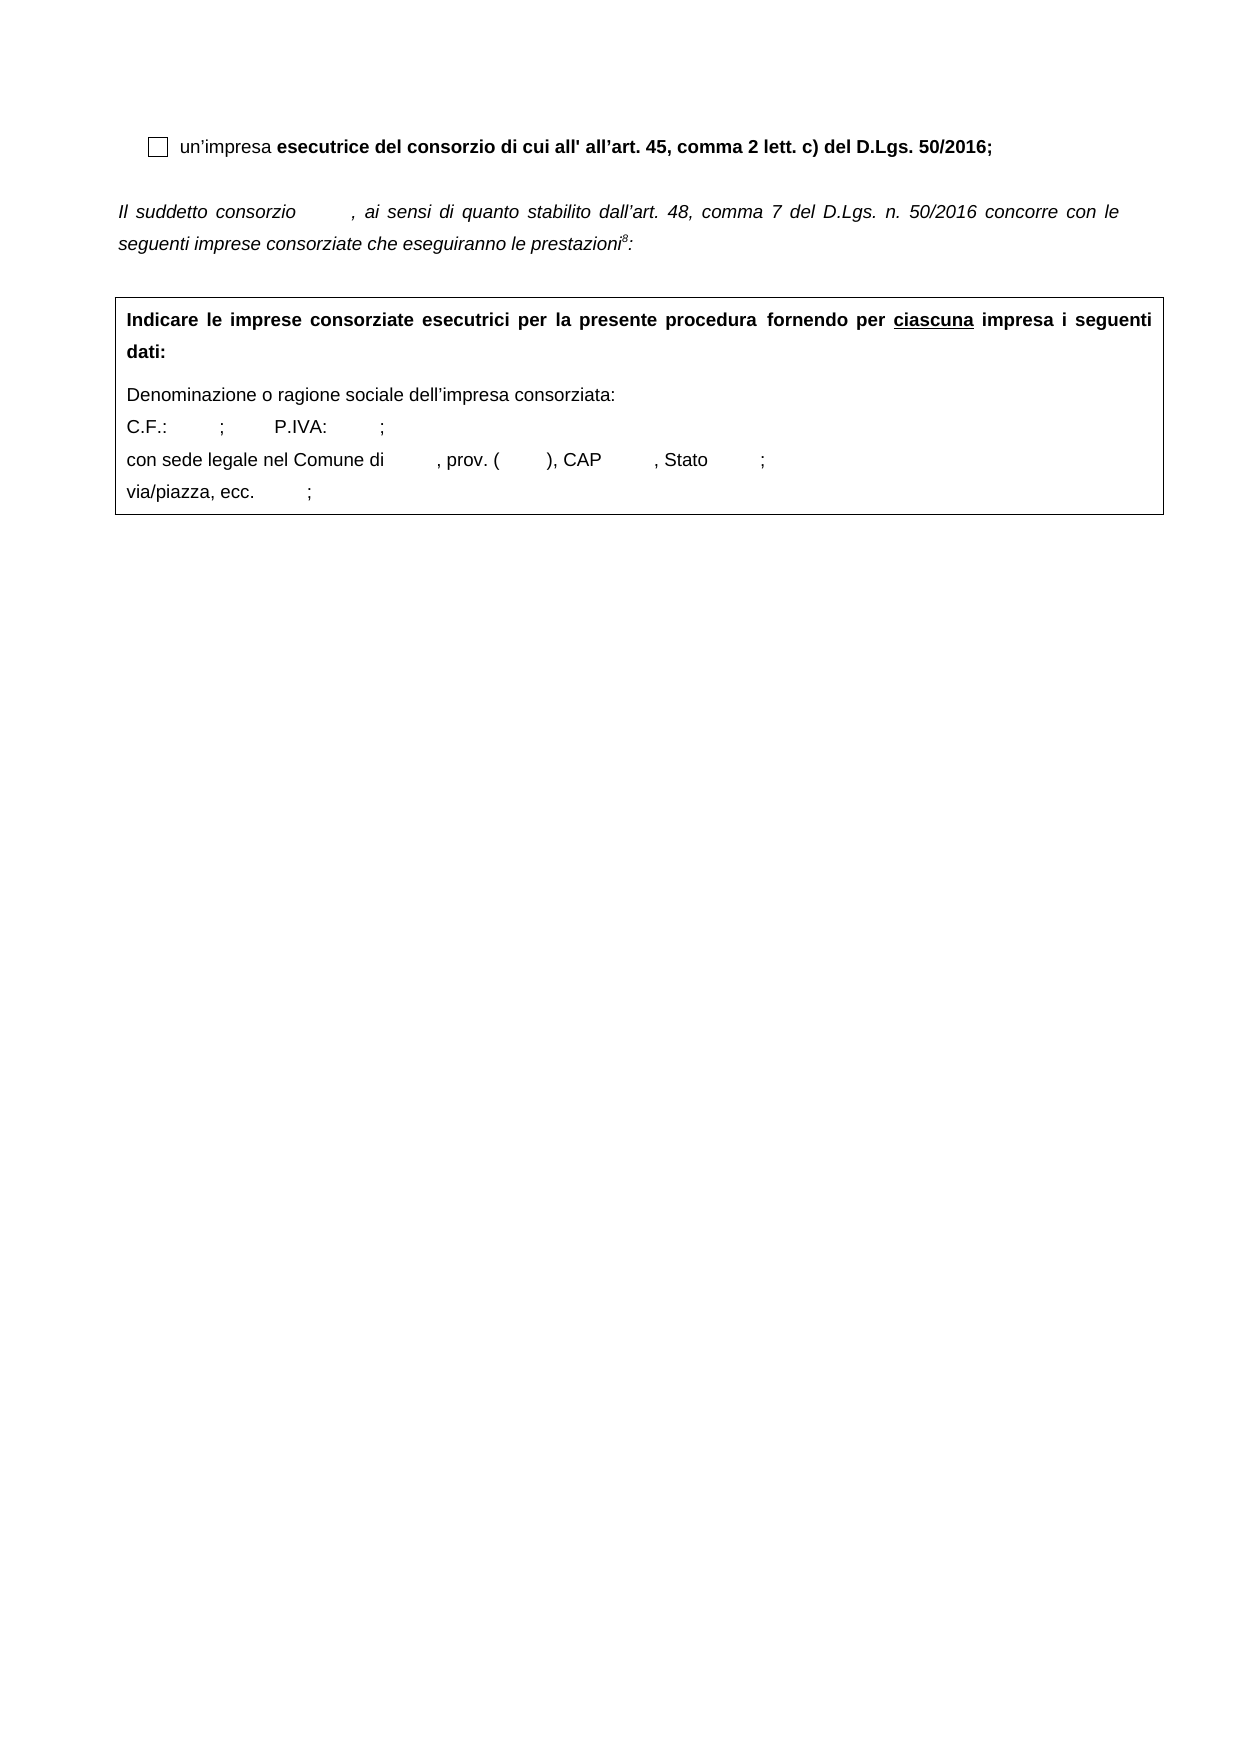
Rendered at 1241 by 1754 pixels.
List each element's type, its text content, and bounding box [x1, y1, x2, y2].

table_header Indicare le imprese consorziate esecutrici per la presente procedura fornendo per ciascuna impresa i seguenti dati: Denominazione o ragione sociale dell’impresa consorziata: C.F.: ; P.IVA: ; con sede legale nel Comune di , prov. ( ), , Stato ; via/piazza, ecc. ; [116, 298, 1163, 514]
text un’impresa esecutrice del consorzio di cui all' all’art. 45, comma 2 lett. c) del D.Lgs. 50/2016; [147, 136, 1122, 157]
text Il suddetto consorzio , ai sensi di quanto stabilito dall’art. 48, comma 7 del D.Lgs. n. 50/2016 concorre con le seguenti imprese consorziate che eseguiranno le prestazioni: [118, 200, 1122, 254]
